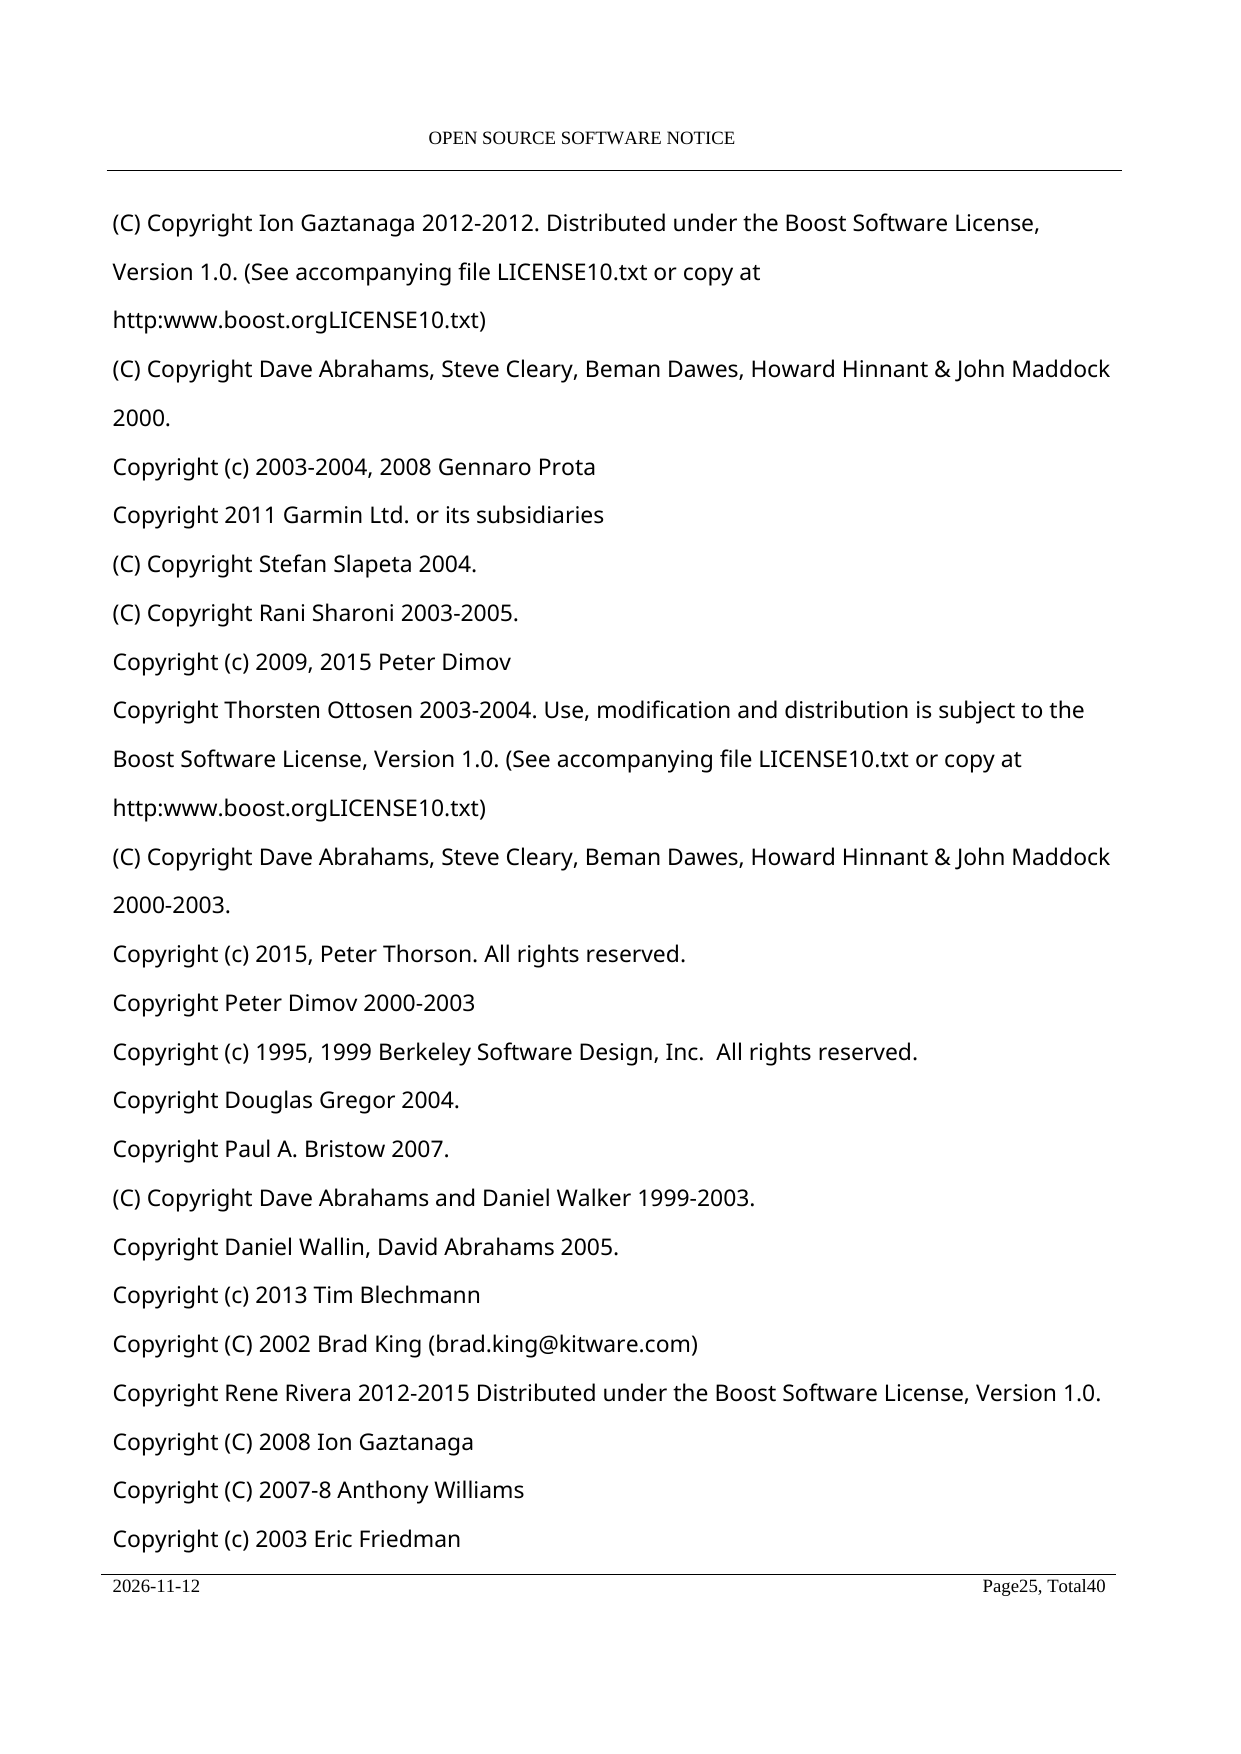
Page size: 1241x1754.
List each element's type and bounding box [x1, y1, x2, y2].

text [112, 206, 1128, 1555]
